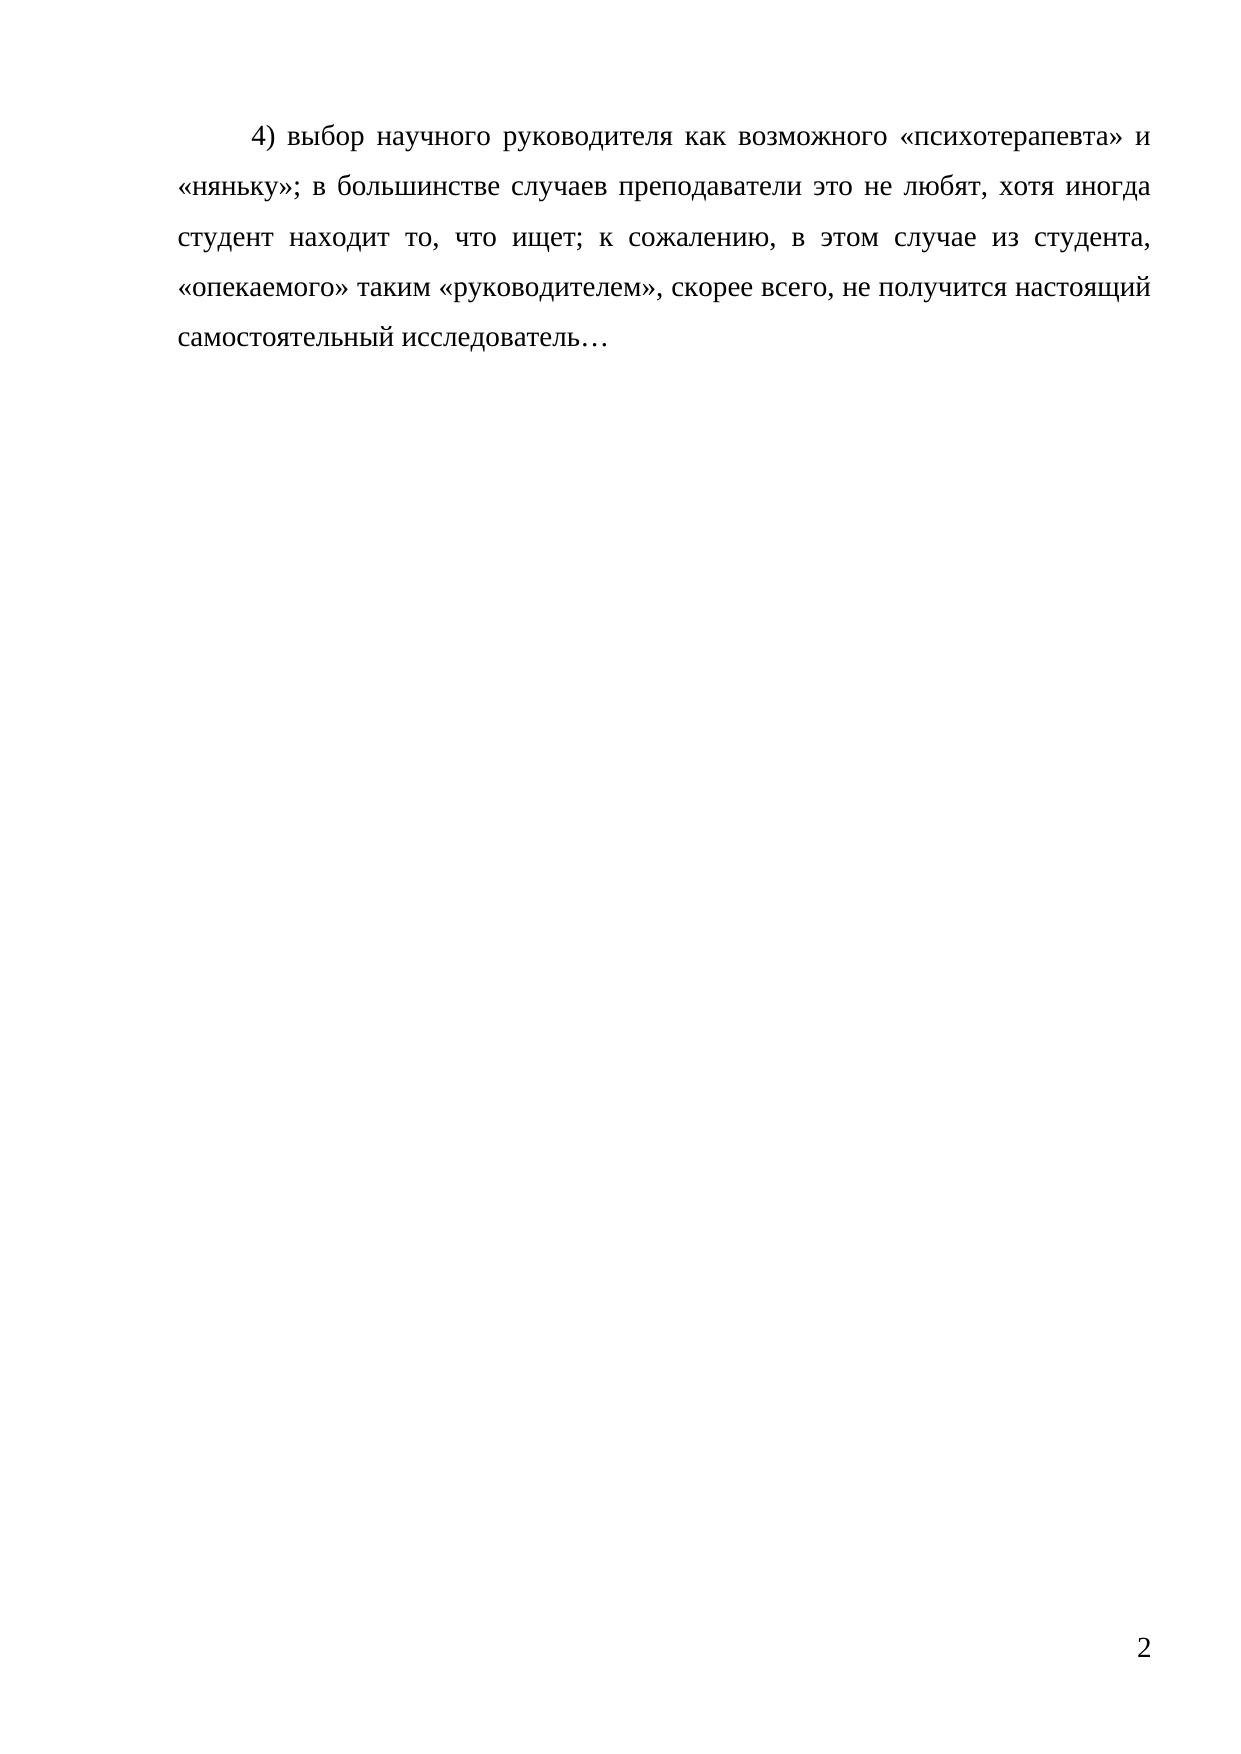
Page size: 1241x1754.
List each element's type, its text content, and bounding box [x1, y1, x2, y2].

text 4) выбор научного руководителя как возможного «психотерапевта» и «няньку»; в большинстве случаев преподаватели это не любят, хотя иногда студент находит то, что ищет; к сожалению, в этом случае из студента, «опекаемого» таким «руководителем», скорее всего, не получится настоящий самостоятельный исследователь… [177, 118, 1152, 353]
